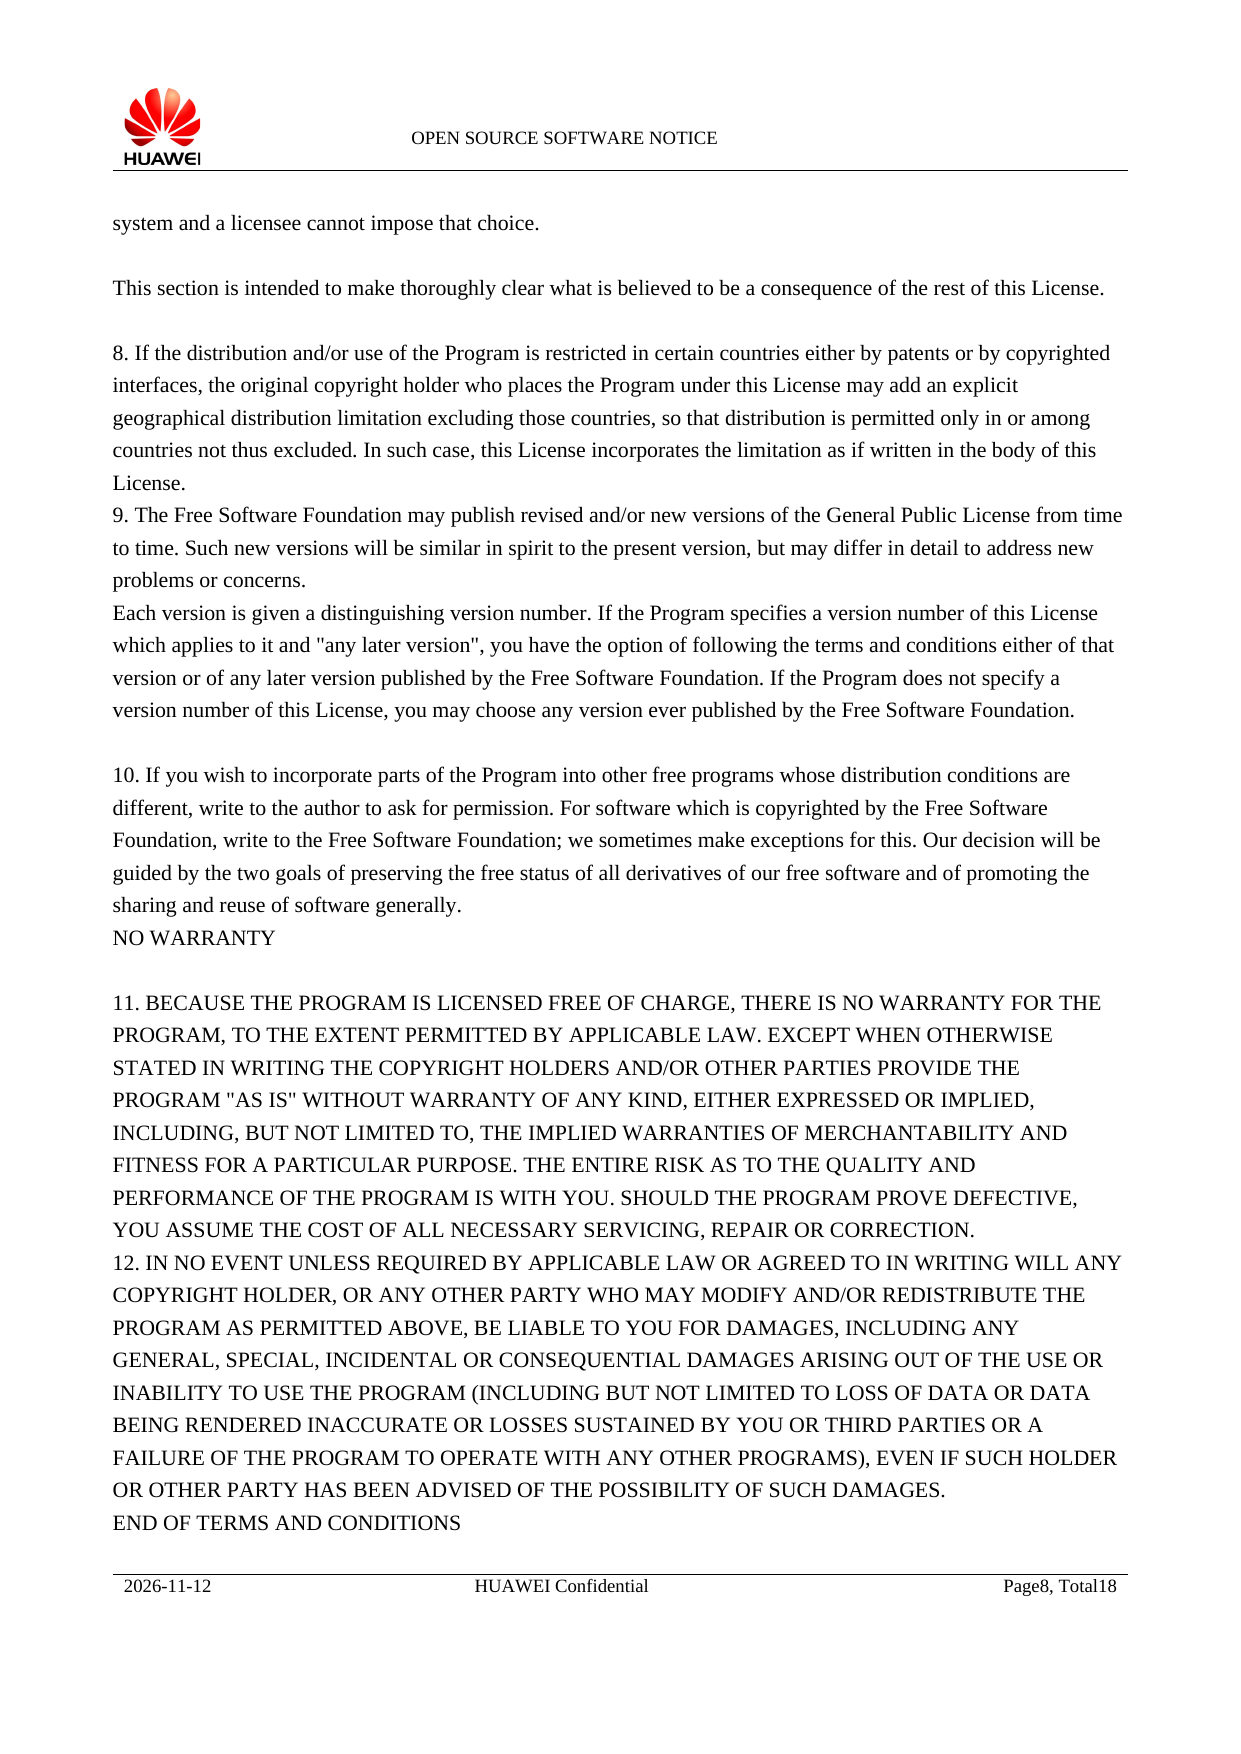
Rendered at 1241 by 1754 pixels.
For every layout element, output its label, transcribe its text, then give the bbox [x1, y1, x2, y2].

picture [124, 88, 201, 165]
